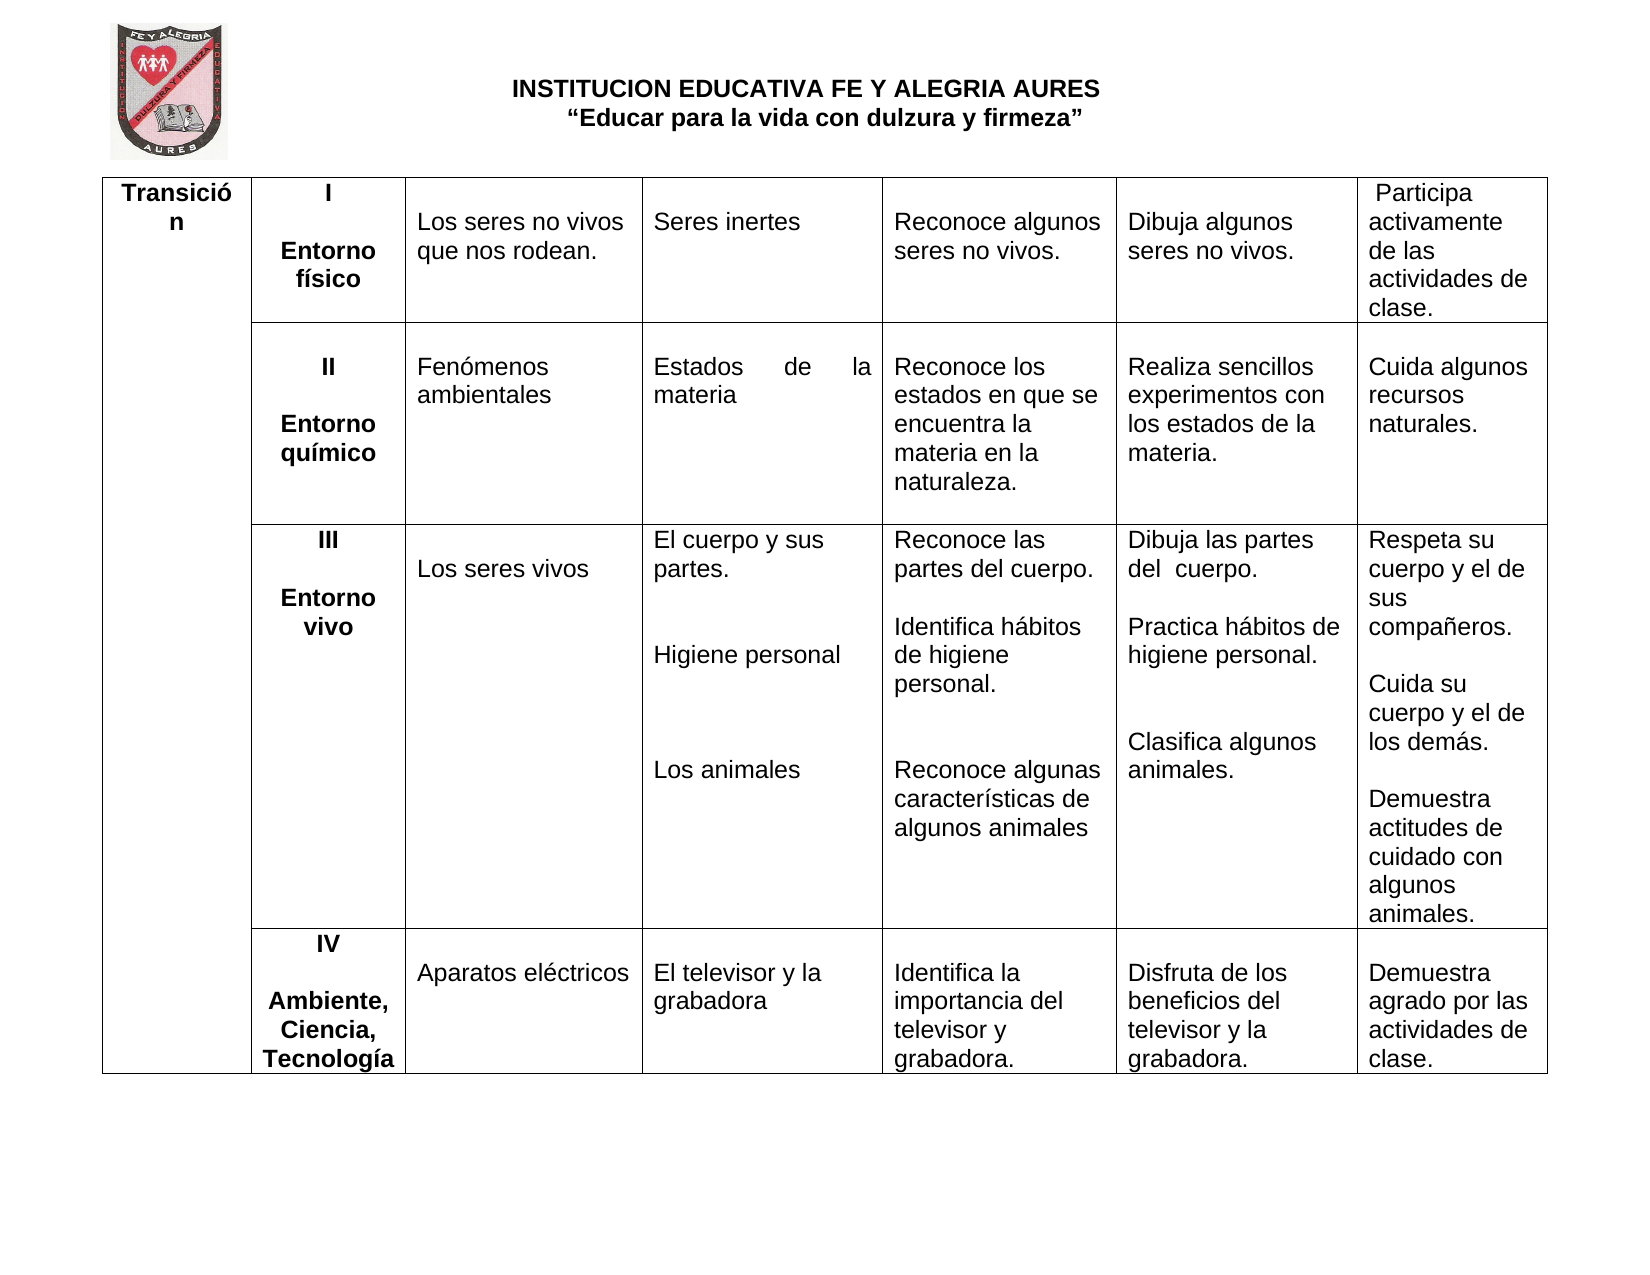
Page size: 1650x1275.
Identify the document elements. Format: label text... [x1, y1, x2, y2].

table_cell Respeta su cuerpo y el de sus compañeros. Cuida su cuerpo y el de los demás. Demuestra actitudes de cuidado con algunos animales. [1358, 525, 1547, 928]
table_cell Dibuja algunos seres no vivos. [1117, 178, 1357, 322]
table_cell Aparatos eléctricos [406, 929, 642, 1073]
table_header Grado Transición [103, 178, 251, 1073]
table_cell Reconoce algunos seres no vivos. [883, 178, 1116, 322]
table_cell Seres inertes [643, 178, 882, 322]
table_cell Fenómenos ambientales [406, 323, 642, 524]
table_cell Participa activamente de las actividades de clase. [1358, 178, 1547, 322]
table_cell Dibuja las partes del cuerpo. Practica hábitos de higiene personal. Clasifica algunos animales. [1117, 525, 1357, 928]
table_cell Estados de la materia [643, 323, 882, 524]
table_cell IV Ambiente, Ciencia, Tecnología Sociedad. [252, 929, 405, 1073]
table_cell Realiza sencillos experimentos con los estados de la materia. [1117, 323, 1357, 524]
table_cell Reconoce los estados en que se encuentra la materia en la naturaleza. [883, 323, 1116, 524]
table_cell Los seres vivos [406, 525, 642, 928]
table_cell Cuida algunos recursos naturales. [1358, 323, 1547, 524]
table_cell I Entorno físico [252, 178, 405, 322]
picture [110, 23, 228, 160]
table_cell Demuestra agrado por las actividades de clase. [1358, 929, 1547, 1073]
table_cell El cuerpo y sus partes. Higiene personal Los animales [643, 525, 882, 928]
table_cell Disfruta de los beneficios del televisor y la grabadora. [1117, 929, 1357, 1073]
table_cell III Entorno vivo [252, 525, 405, 928]
table_cell II Entorno químico [252, 323, 405, 524]
table_cell Reconoce las partes del cuerpo. Identifica hábitos de higiene personal. Reconoce algunas características de algunos animales [883, 525, 1116, 928]
table_cell Identifica la importancia del televisor y grabadora. [883, 929, 1116, 1073]
table_cell Los seres no vivos que nos rodean. [406, 178, 642, 322]
table_cell El televisor y la grabadora [643, 929, 882, 1073]
